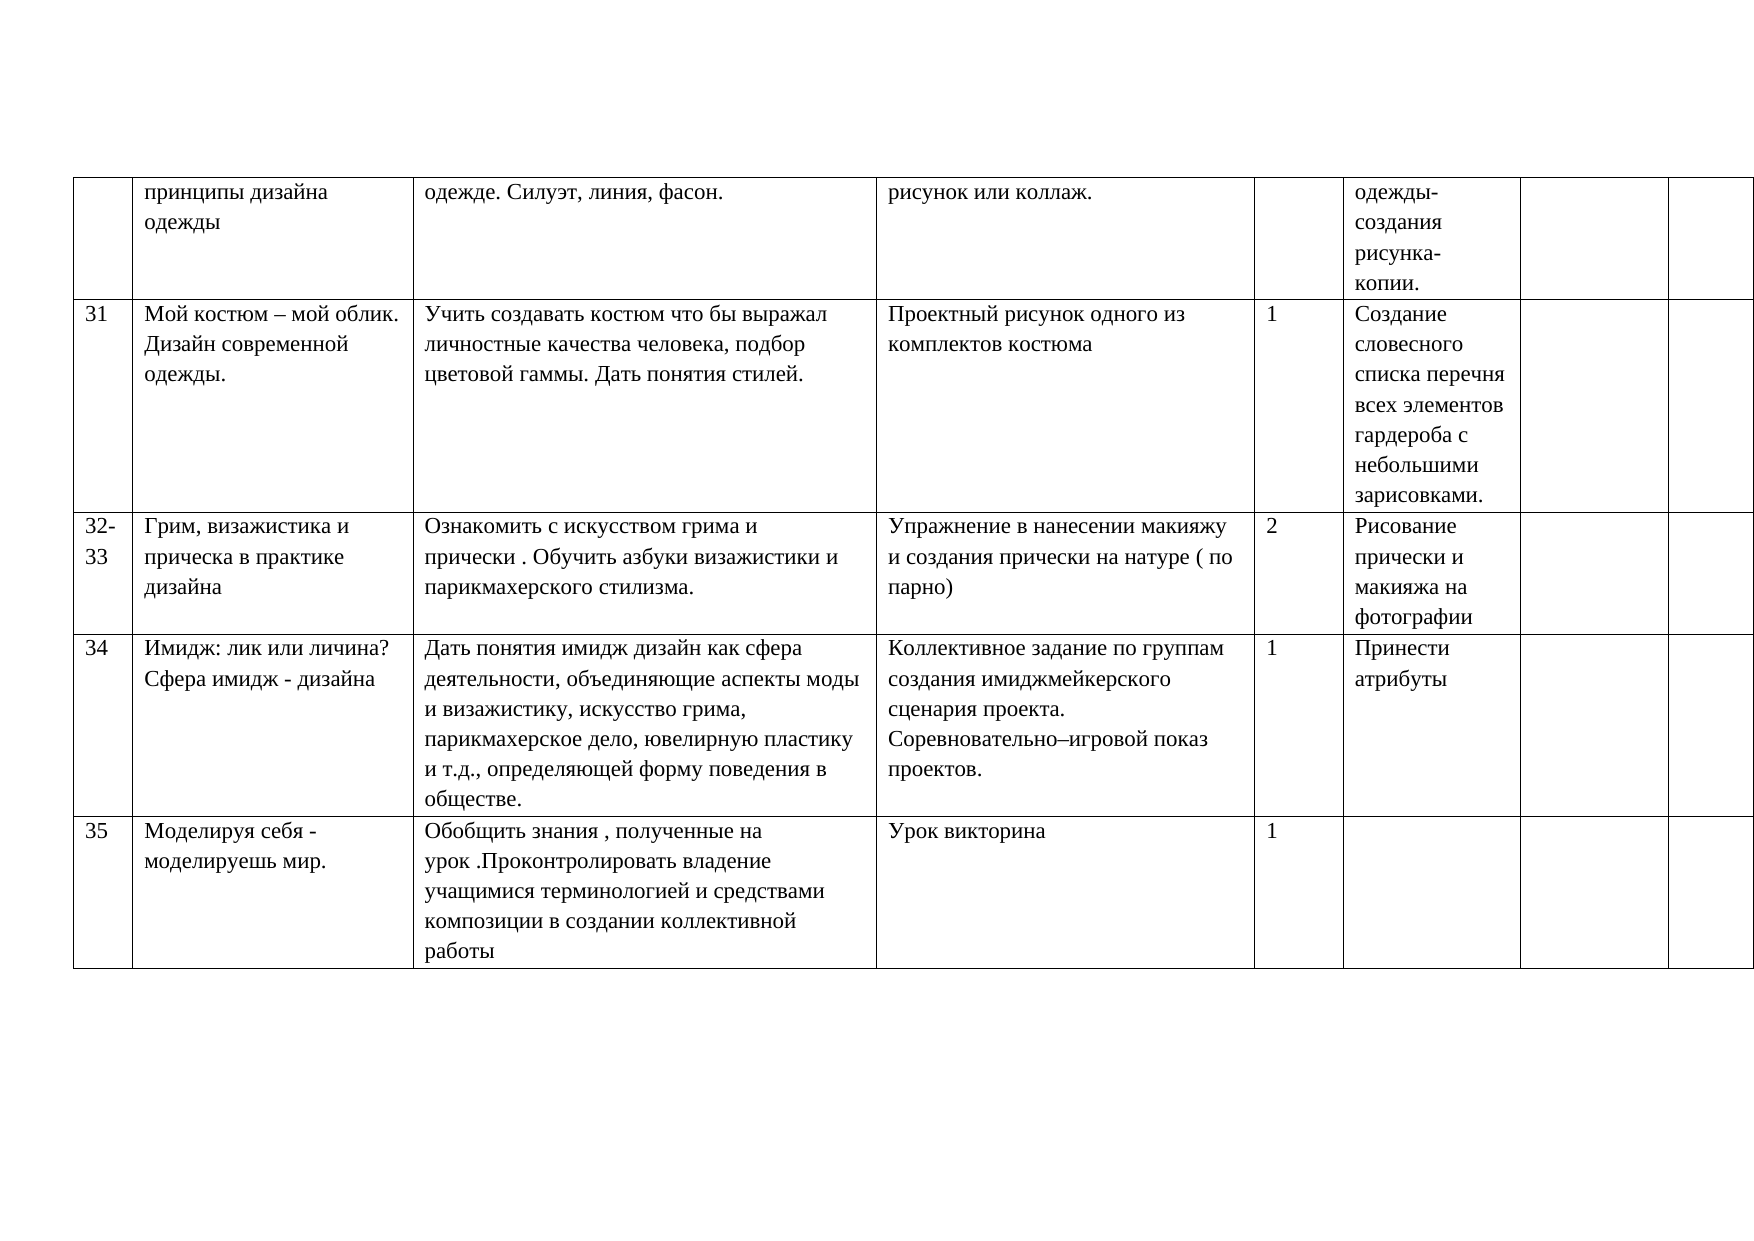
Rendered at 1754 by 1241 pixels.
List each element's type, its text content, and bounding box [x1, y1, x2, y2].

table_cell Дать понятия имидж дизайн как сфера деятельности, объединяющие аспекты моды и визажистику, искусство грима, парикмахерское дело, ювелирную пластику и т.д., определяющей форму поведения в обществе. [414, 635, 876, 816]
table_cell [1669, 817, 1753, 968]
table_cell [1669, 635, 1753, 816]
table_cell Упражнение в нанесении макияжу и создания прически на натуре ( по парно) [877, 513, 1254, 633]
table_cell Коллективное задание по группам создания имиджмейкерского сценария проекта. Соревновательно–игровой показ проектов. [877, 635, 1254, 816]
table_cell [1521, 635, 1668, 816]
table_cell Рисование прически и макияжа на фотографии [1344, 513, 1520, 633]
table_cell 1 [1255, 300, 1343, 512]
table_cell 30 [74, 178, 132, 299]
table_cell [1344, 817, 1520, 968]
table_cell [877, 178, 1254, 299]
table_cell Обобщить знания , полученные на урок .Проконтролировать владение учащимися терминологией и средствами композиции в создании коллективной работы [414, 817, 876, 968]
table_cell 35 [74, 817, 132, 968]
table_cell Учить создавать костюм что бы выражал личностные качества человека, подбор цветовой гаммы. Дать понятия стилей. [414, 300, 876, 512]
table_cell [414, 178, 876, 299]
table_cell Ознакомить с искусством грима и прически . Обучить азбуки визажистики и парикмахерского стилизма. [414, 513, 876, 633]
table_cell Принести атрибуты [1344, 635, 1520, 816]
table_cell Имидж: лик или личина? Сфера имидж - дизайна [133, 635, 413, 816]
table_cell [1669, 300, 1753, 512]
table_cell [1344, 178, 1520, 299]
table_cell 1 [1255, 178, 1343, 299]
table_cell 31 [74, 300, 132, 512]
table_cell 32-33 [74, 513, 132, 633]
table_cell [1669, 178, 1753, 299]
table_cell 34 [74, 635, 132, 816]
table_cell Урок викторина [877, 817, 1254, 968]
table_cell Мой костюм – мой облик. Дизайн современной одежды. [133, 300, 413, 512]
table_cell Проектный рисунок одного из комплектов костюма [877, 300, 1254, 512]
table_cell [1521, 178, 1668, 299]
table_cell [1521, 300, 1668, 512]
table_cell 1 [1255, 635, 1343, 816]
table_cell [1521, 513, 1668, 633]
table_cell [1669, 513, 1753, 633]
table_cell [133, 178, 413, 299]
table_cell [1521, 817, 1668, 968]
table_cell Моделируя себя - моделируешь мир. [133, 817, 413, 968]
table_cell 1 [1255, 817, 1343, 968]
table_cell 2 [1255, 513, 1343, 633]
table_cell Создание словесного списка перечня всех элементов гардероба с небольшими зарисовками. [1344, 300, 1520, 512]
table_cell Грим, визажистика и прическа в практике дизайна [133, 513, 413, 633]
